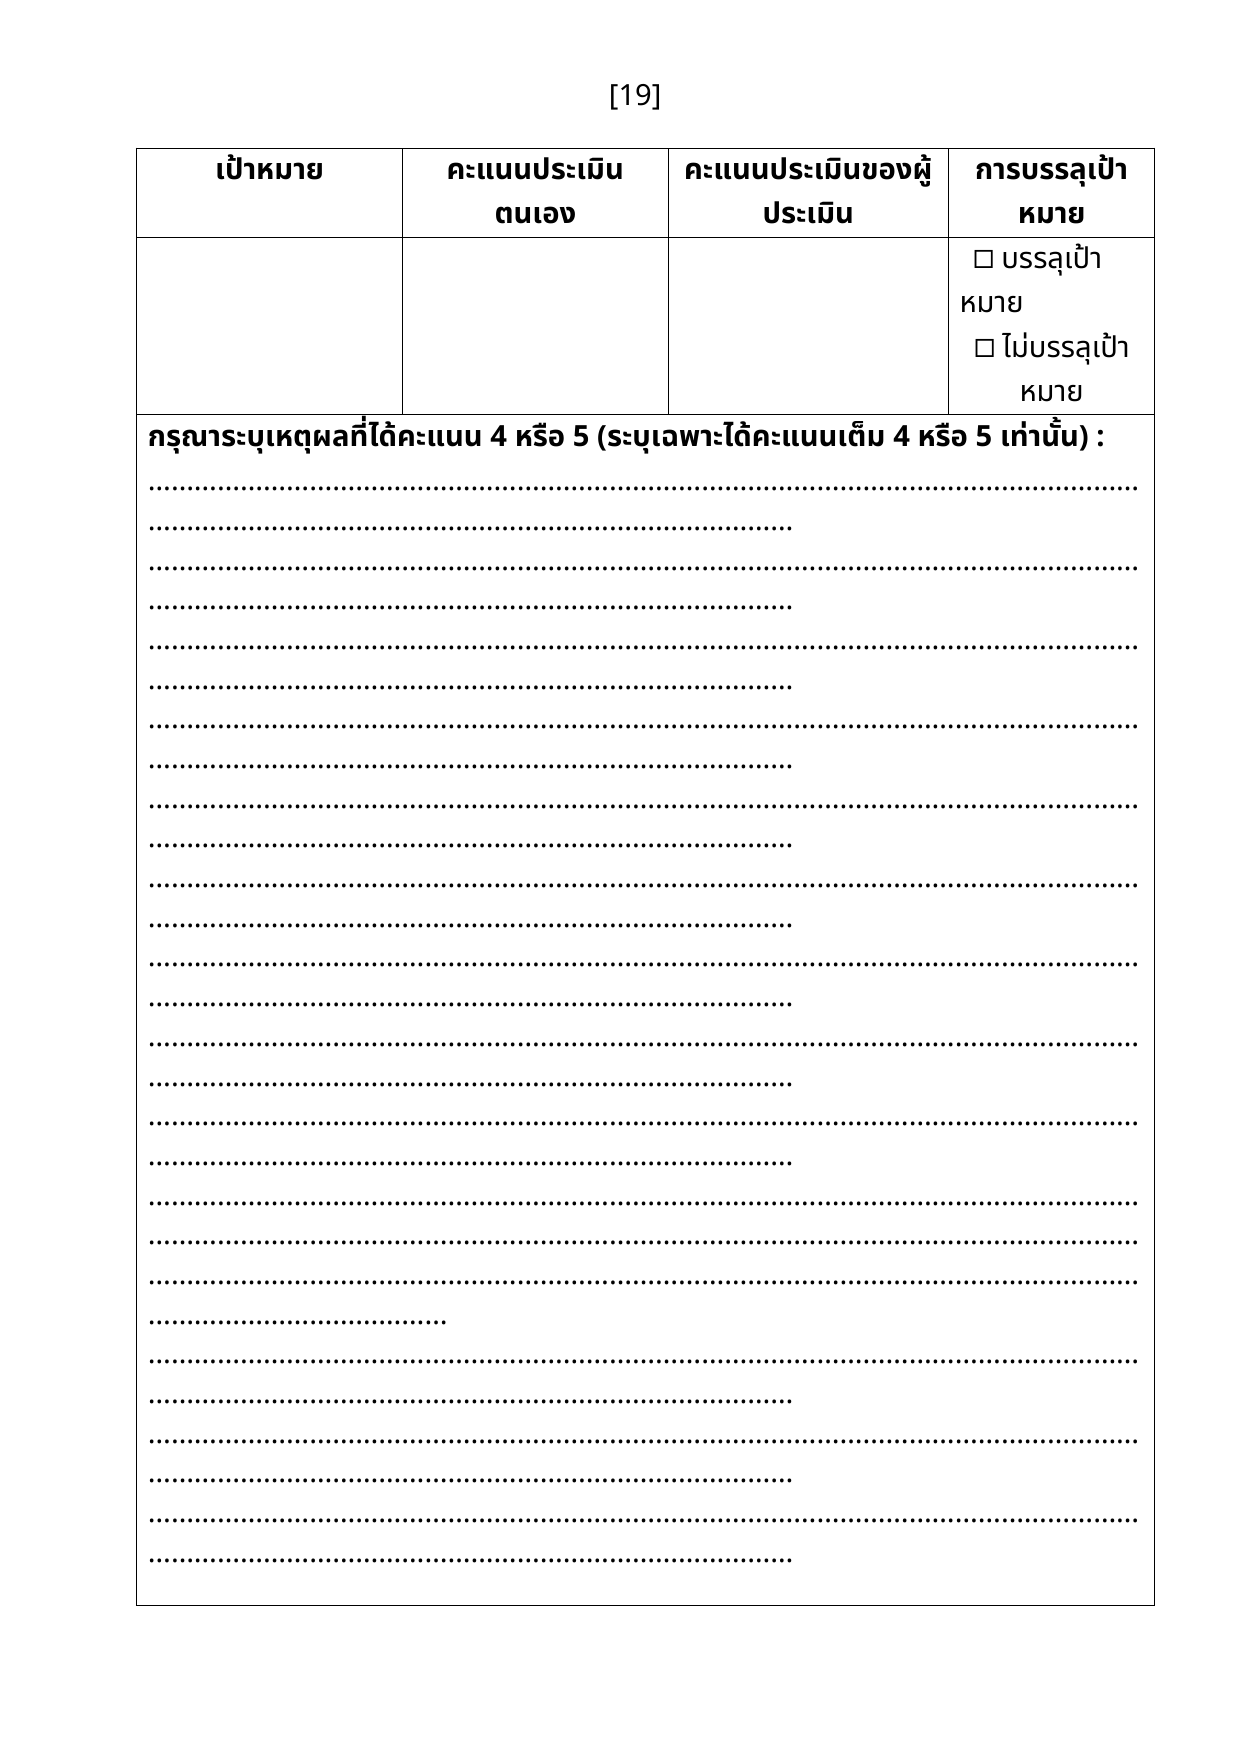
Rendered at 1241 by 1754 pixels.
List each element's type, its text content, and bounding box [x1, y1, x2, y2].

table_cell [669, 238, 948, 414]
table_cell [403, 238, 668, 414]
table_cell [137, 238, 402, 414]
table_header คะแนนประเมินตนเอง [403, 149, 668, 237]
table_header การบรรลุเป้าหมาย [949, 149, 1154, 237]
table_header เป้าหมาย [137, 149, 402, 237]
table_cell บรรลุเป้าหมาย ไม่บรรลุเป้าหมาย [949, 238, 1154, 414]
table_cell กรุณาระบุเหตุผลที่ได้คะแนน 4 หรือ 5 (ระบุเฉพาะได้คะแนนเต็ม 4 หรือ 5 เท่านั้น) : …………………………………………………………………………………………………………………………………………………………………………………………… …………………………………………………………………………………………………………………………………………………………………………………………… …………………………………………………………………………………………………………………………………………………………………………………………… …………………………………………………………………………………………………………………………………………………………………………………………… …………………………………………………………………………………………………………………………………………………………………………………………… …………………………………………………………………………………………………………………………………………………………………………………………… …………………………………………………………………………………………………………………………………………………………………………………………… …………………………………………………………………………………………………………………………………………………………………………………………… …………………………………………………………………………………………………………………………………………………………………………………………… ………………………………………………………………………………………………………………………………………………………………………………………………………………………………………………………………………………………………………………………………………………………………………………………… …………………………………………………………………………………………………………………………………………………………………………………………… …………………………………………………………………………………………………………………………………………………………………………………………… …………………………………………………………………………………………………………………………………………………………………………………………… [137, 415, 1154, 1605]
table_header คะแนนประเมินของผู้ประเมิน [669, 149, 948, 237]
